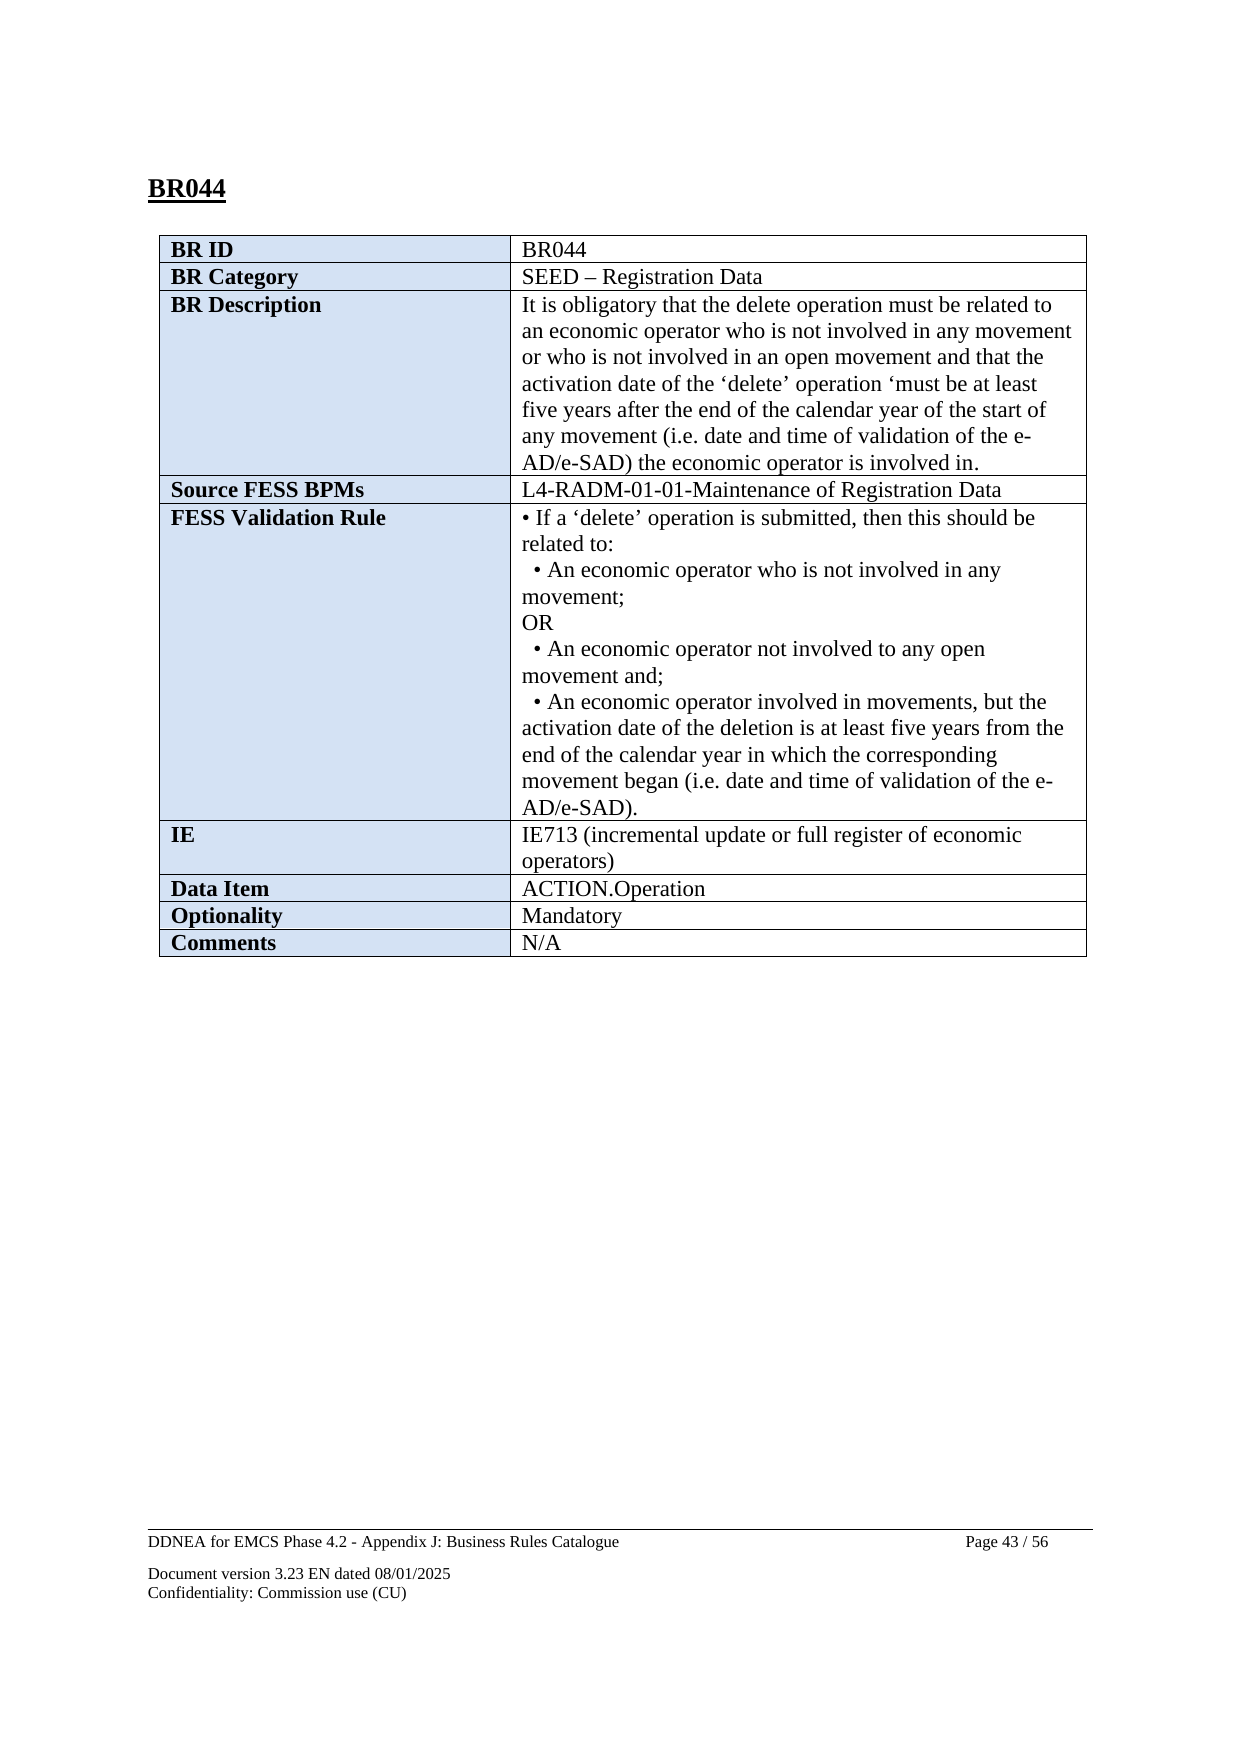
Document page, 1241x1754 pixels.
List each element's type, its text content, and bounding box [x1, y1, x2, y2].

text BR044 [148, 173, 1093, 204]
table_cell SEED – Registration Data [511, 263, 1086, 290]
table_cell It is obligatory that the delete operation must be related to an economic operator who is not involved in any movement or who is not involved in an open movement and that the activation date of the ‘delete’ operation ‘must be at least five years after the end of the calendar year of the start of any movement (i.e. date and time of validation of the e-AD/e-SAD) the economic operator is involved in. [511, 291, 1086, 475]
table_cell Mandatory [511, 902, 1086, 928]
table_cell BR Category [160, 263, 510, 290]
table_cell L4-RADM-01-01-Maintenance of Registration Data [511, 476, 1086, 503]
table_cell • If a ‘delete’ operation is submitted, then this should be related to: • An economic operator who is not involved in any movement; OR • An economic operator not involved to any open movement and; • An economic operator involved in movements, but the activation date of the deletion is at least five years from the end of the calendar year in which the corresponding movement began (i.e. date and time of validation of the e-AD/e-SAD). [511, 504, 1086, 820]
table_cell Optionality [160, 902, 510, 928]
table_cell Comments [160, 930, 510, 956]
table_cell Data Item [160, 875, 510, 901]
table_cell N/A [511, 930, 1086, 956]
table_cell Source FESS BPMs [160, 476, 510, 503]
table_header BR044 [511, 236, 1086, 262]
table_cell ACTION.Operation [511, 875, 1086, 901]
table_cell IE713 (incremental update or full register of economic operators) [511, 821, 1086, 874]
table_cell FESS Validation Rule [160, 504, 510, 820]
table_cell BR Description [160, 291, 510, 475]
table_header BR ID [160, 236, 510, 262]
table_cell IE [160, 821, 510, 874]
